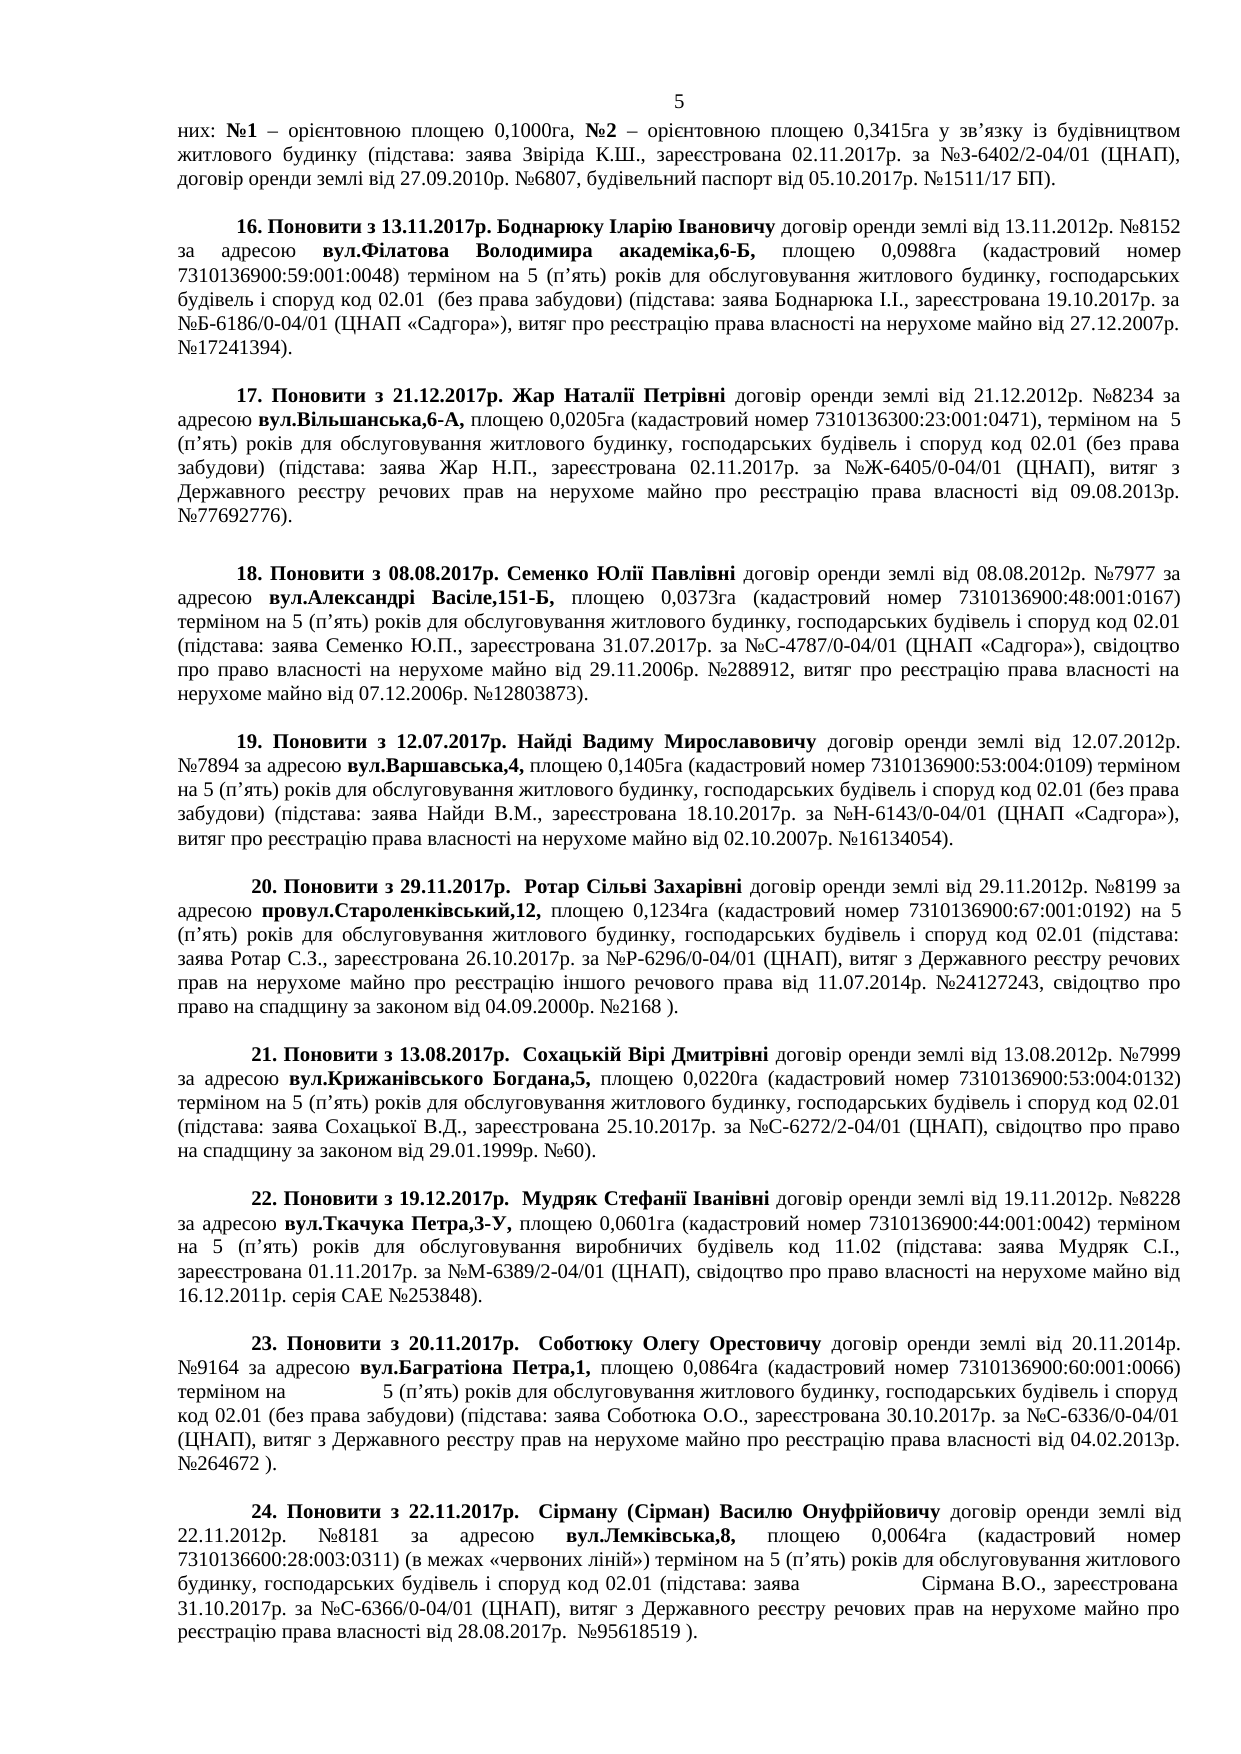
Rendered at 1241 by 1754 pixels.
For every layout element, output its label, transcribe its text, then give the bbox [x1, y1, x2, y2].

text 22. Поновити з 19.12.2017р. Мудряк Стефанії Іванівні договір оренди землі від 19.11.2012р. №8228 за адресою вул.Ткачука Петра,3-У, площею 0,0601га (кадастровий номер 7310136900:44:001:0042) терміном на 5 (п’ять) років для обслуговування виробничих будівель код 11.02 (підстава: заява Мудряк С.І., зареєстрована 01.11.2017р. за №М-6389/2-04/01 (ЦНАП), свідоцтво про право власності на нерухоме майно від 16.12.2011р. серія САЕ №253848). [177, 1186, 1181, 1307]
text 23. Поновити з 20.11.2017р. Соботюку Олегу Орестовичу договір оренди землі від 20.11.2014р. №9164 за адресою вул.Багратіона Петра,1, площею 0,0864га (кадастровий номер 7310136900:60:001:0066) терміном на 5 (п’ять) років для обслуговування житлового будинку, господарських будівель і споруд код 02.01 (без права забудови) (підстава: заява Соботюка О.О., зареєстрована 30.10.2017р. за №С-6336/0-04/01 (ЦНАП), витяг з Державного реєстру прав на нерухоме майно про реєстрацію права власності від 04.02.2013р. №264672 ). [177, 1331, 1181, 1475]
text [177, 118, 1181, 190]
text 19. Поновити з 12.07.2017р. Найді Вадиму Мирославовичу договір оренди землі від 12.07.2012р. №7894 за адресою вул.Варшавська,4, площею 0,1405га (кадастровий номер 7310136900:53:004:0109) терміном на 5 (п’ять) років для обслуговування житлового будинку, господарських будівель і споруд код 02.01 (без права забудови) (підстава: заява Найди В.М., зареєстрована 18.10.2017р. за №Н-6143/0-04/01 (ЦНАП «Садгора»), витяг про реєстрацію права власності на нерухоме майно від 02.10.2007р. №16134054). [177, 729, 1181, 849]
text 17. Поновити з 21.12.2017р. Жар Наталії Петрівні договір оренди землі від 21.12.2012р. №8234 за адресою вул.Вільшанська,6-А, площею 0,0205га (кадастровий номер 7310136300:23:001:0471), терміном на 5 (п’ять) років для обслуговування житлового будинку, господарських будівель і споруд код 02.01 (без права забудови) (підстава: заява Жар Н.П., зареєстрована 02.11.2017р. за №Ж-6405/0-04/01 (ЦНАП), витяг з Державного реєстру речових прав на нерухоме майно про реєстрацію права власності від 09.08.2013р. №77692776). [177, 383, 1181, 527]
text 21. Поновити з 13.08.2017р. Сохацькій Вірі Дмитрівні договір оренди землі від 13.08.2012р. №7999 за адресою вул.Крижанівського Богдана,5, площею 0,0220га (кадастровий номер 7310136900:53:004:0132) терміном на 5 (п’ять) років для обслуговування житлового будинку, господарських будівель і споруд код 02.01 (підстава: заява Сохацької В.Д., зареєстрована 25.10.2017р. за №С-6272/2-04/01 (ЦНАП), свідоцтво про право на спадщину за законом від 29.01.1999р. №60). [177, 1042, 1181, 1162]
text 20. Поновити з 29.11.2017р. Ротар Сільві Захарівні договір оренди землі від 29.11.2012р. №8199 за адресою провул.Староленківський,12, площею 0,1234га (кадастровий номер 7310136900:67:001:0192) на 5 (п’ять) років для обслуговування житлового будинку, господарських будівель і споруд код 02.01 (підстава: заява Ротар С.З., зареєстрована 26.10.2017р. за №Р-6296/0-04/01 (ЦНАП), витяг з Державного реєстру речових прав на нерухоме майно про реєстрацію іншого речового права від 11.07.2014р. №24127243, свідоцтво про право на спадщину за законом від 04.09.2000р. №2168 ). [177, 873, 1181, 1018]
text 16. Поновити з 13.11.2017р. Боднарюку Іларію Івановичу договір оренди землі від 13.11.2012р. №8152 за адресою вул.Філатова Володимира академіка,6-Б, площею 0,0988га (кадастровий номер 7310136900:59:001:0048) терміном на 5 (п’ять) років для обслуговування житлового будинку, господарських будівель і споруд код 02.01 (без права забудови) (підстава: заява Боднарюка І.І., зареєстрована 19.10.2017р. за №Б-6186/0-04/01 (ЦНАП «Садгора»), витяг про реєстрацію права власності на нерухоме майно від 27.12.2007р. №17241394). [177, 214, 1181, 359]
text 18. Поновити з 08.08.2017р. Семенко Юлії Павлівні договір оренди землі від 08.08.2012р. №7977 за адресою вул.Александрі Васіле,151-Б, площею 0,0373га (кадастровий номер 7310136900:48:001:0167) терміном на 5 (п’ять) років для обслуговування житлового будинку, господарських будівель і споруд код 02.01 (підстава: заява Семенко Ю.П., зареєстрована 31.07.2017р. за №С-4787/0-04/01 (ЦНАП «Садгора»), свідоцтво про право власності на нерухоме майно від 29.11.2006р. №288912, витяг про реєстрацію права власності на нерухоме майно від 07.12.2006р. №12803873). [177, 561, 1181, 705]
text 24. Поновити з 22.11.2017р. Сірману (Сірман) Василю Онуфрійовичу договір оренди землі від 22.11.2012р. №8181 за адресою вул.Лемківська,8, площею 0,0064га (кадастровий номер 7310136600:28:003:0311) (в межах «червоних ліній») терміном на 5 (п’ять) років для обслуговування житлового будинку, господарських будівель і споруд код 02.01 (підстава: заява Сірмана В.О., зареєстрована 31.10.2017р. за №С-6366/0-04/01 (ЦНАП), витяг з Державного реєстру речових прав на нерухоме майно про реєстрацію права власності від 28.08.2017р. №95618519 ). [177, 1499, 1181, 1643]
